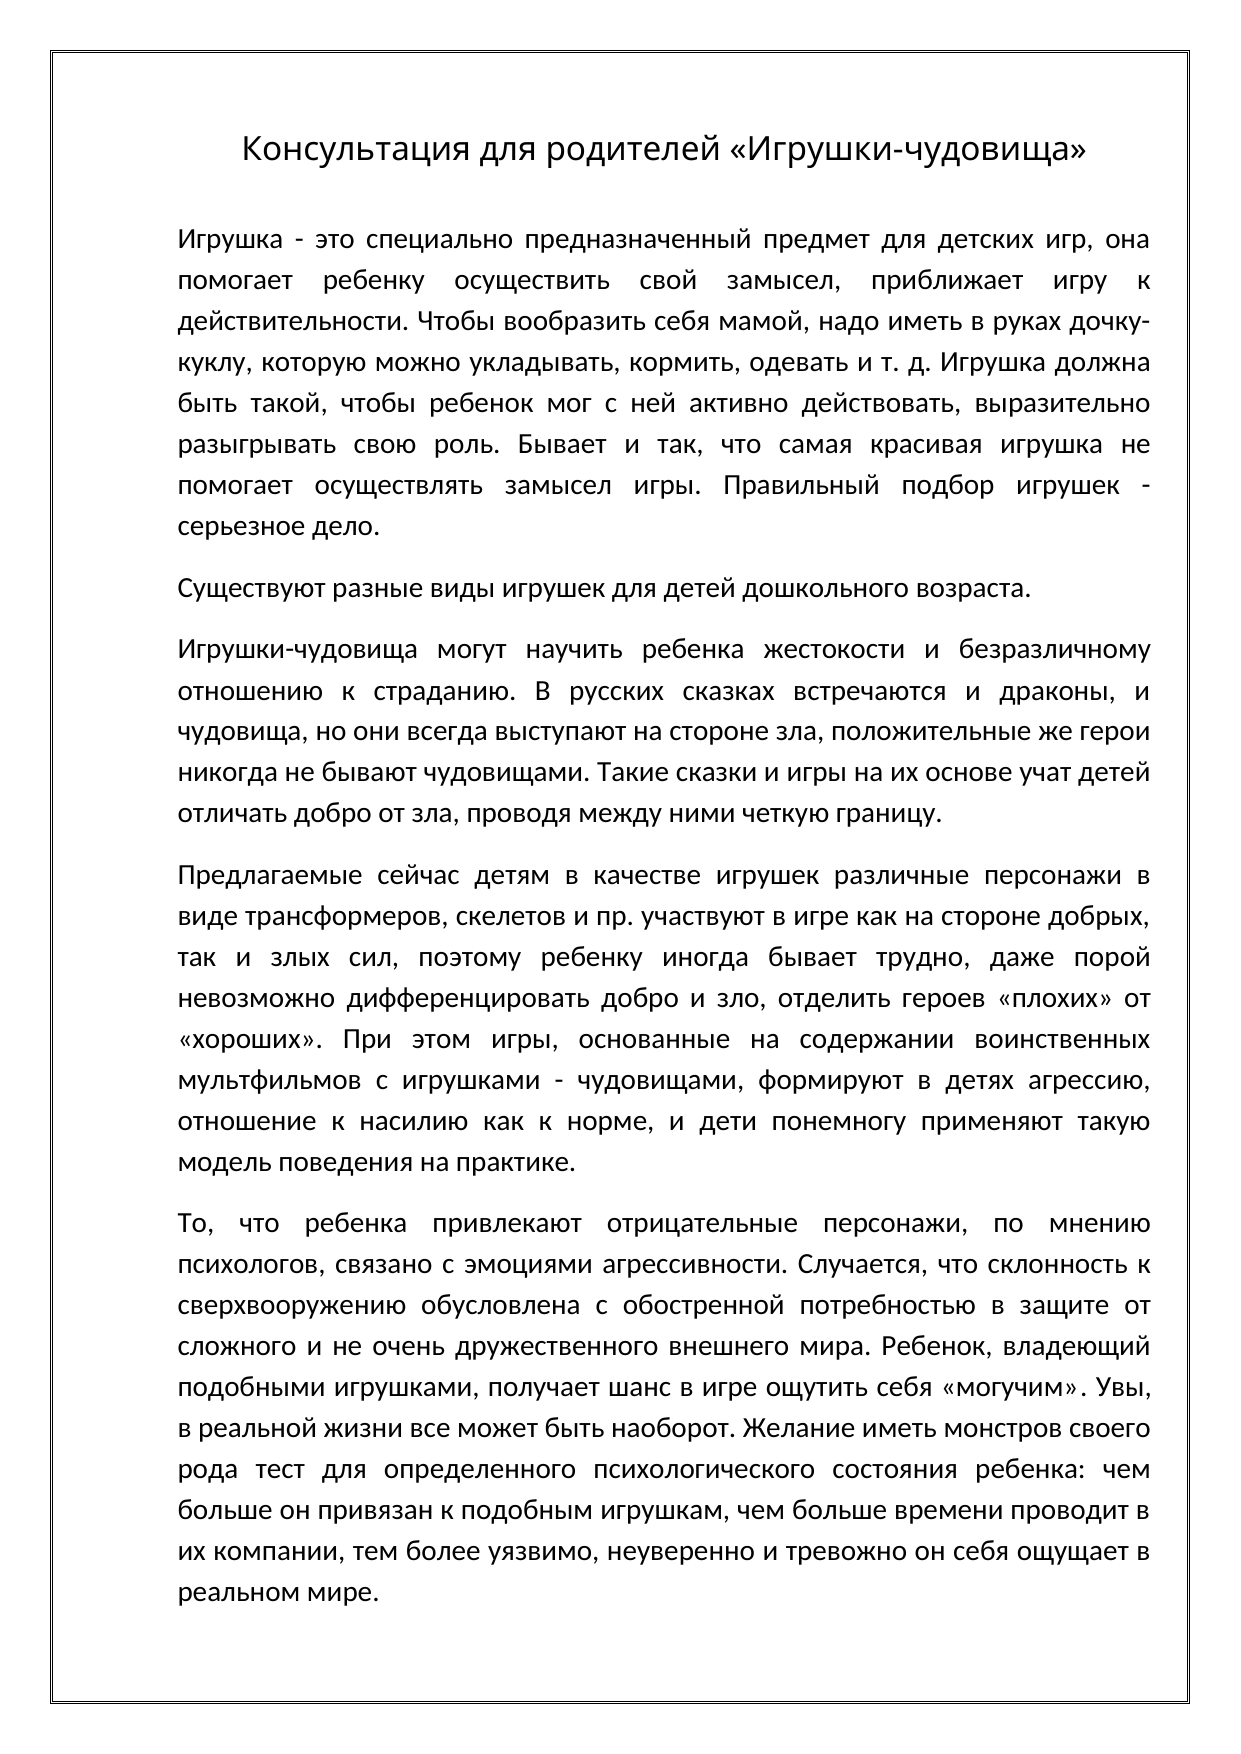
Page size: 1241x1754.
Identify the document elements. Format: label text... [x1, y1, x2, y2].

text То, что ребенка привлекают отрицательные персонажи, по мнению психологов, связано с эмоциями агрессивности. Случается, что склонность к сверхвооружению обусловлена с обостренной потребностью в защите от сложного и не очень дружественного внешнего мира. Ребенок, владеющий подобными игрушками, получает шанс в игре ощутить себя «могучим». Увы, в реальной жизни все может быть наоборот. Желание иметь монстров своего рода тест для определенного психологического состояния ребенка: чем больше он привязан к подобным игрушкам, чем больше времени проводит в их компании, тем более уязвимо, неуверенно и тревожно он себя ощущает в реальном мире. [177, 1204, 1152, 1608]
text Консультация для родителей «Игрушки-чудовища» [191, 125, 1138, 171]
text Игрушка - это специально предназначенный предмет для детских игр, она помогает ребенку осуществить свой замысел, приближает игру к действительности. Чтобы вообразить себя мамой, надо иметь в руках дочку-куклу, которую можно укладывать, кормить, одевать и т. д. Игрушка должна быть такой, чтобы ребенок мог с ней активно действовать, выразительно разыгрывать свою роль. Бывает и так, что самая красивая игрушка не помогает осуществлять замысел игры. Правильный подбор игрушек - серьезное дело. [177, 221, 1152, 543]
text Предлагаемые сейчас детям в качестве игрушек различные персонажи в виде трансформеров, скелетов и пр. участвуют в игре как на стороне добрых, так и злых сил, поэтому ребенку иногда бывает трудно, даже порой невозможно дифференцировать добро и зло, отделить героев «плохих» от «хороших». При этом игры, основанные на содержании воинственных мультфильмов с игрушками - чудовищами, формируют в детях агрессию, отношение к насилию как к норме, и дети понемногу применяют такую модель поведения на практике. [177, 856, 1152, 1178]
text Игрушки-чудовища могут научить ребенка жестокости и безразличному отношению к страданию. В русских сказках встречаются и драконы, и чудовища, но они всегда выступают на стороне зла, положительные же герои никогда не бывают чудовищами. Такие сказки и игры на их основе учат детей отличать добро от зла, проводя между ними четкую границу. [177, 631, 1152, 830]
text Существуют разные виды игрушек для детей дошкольного возраста. [177, 569, 1152, 604]
